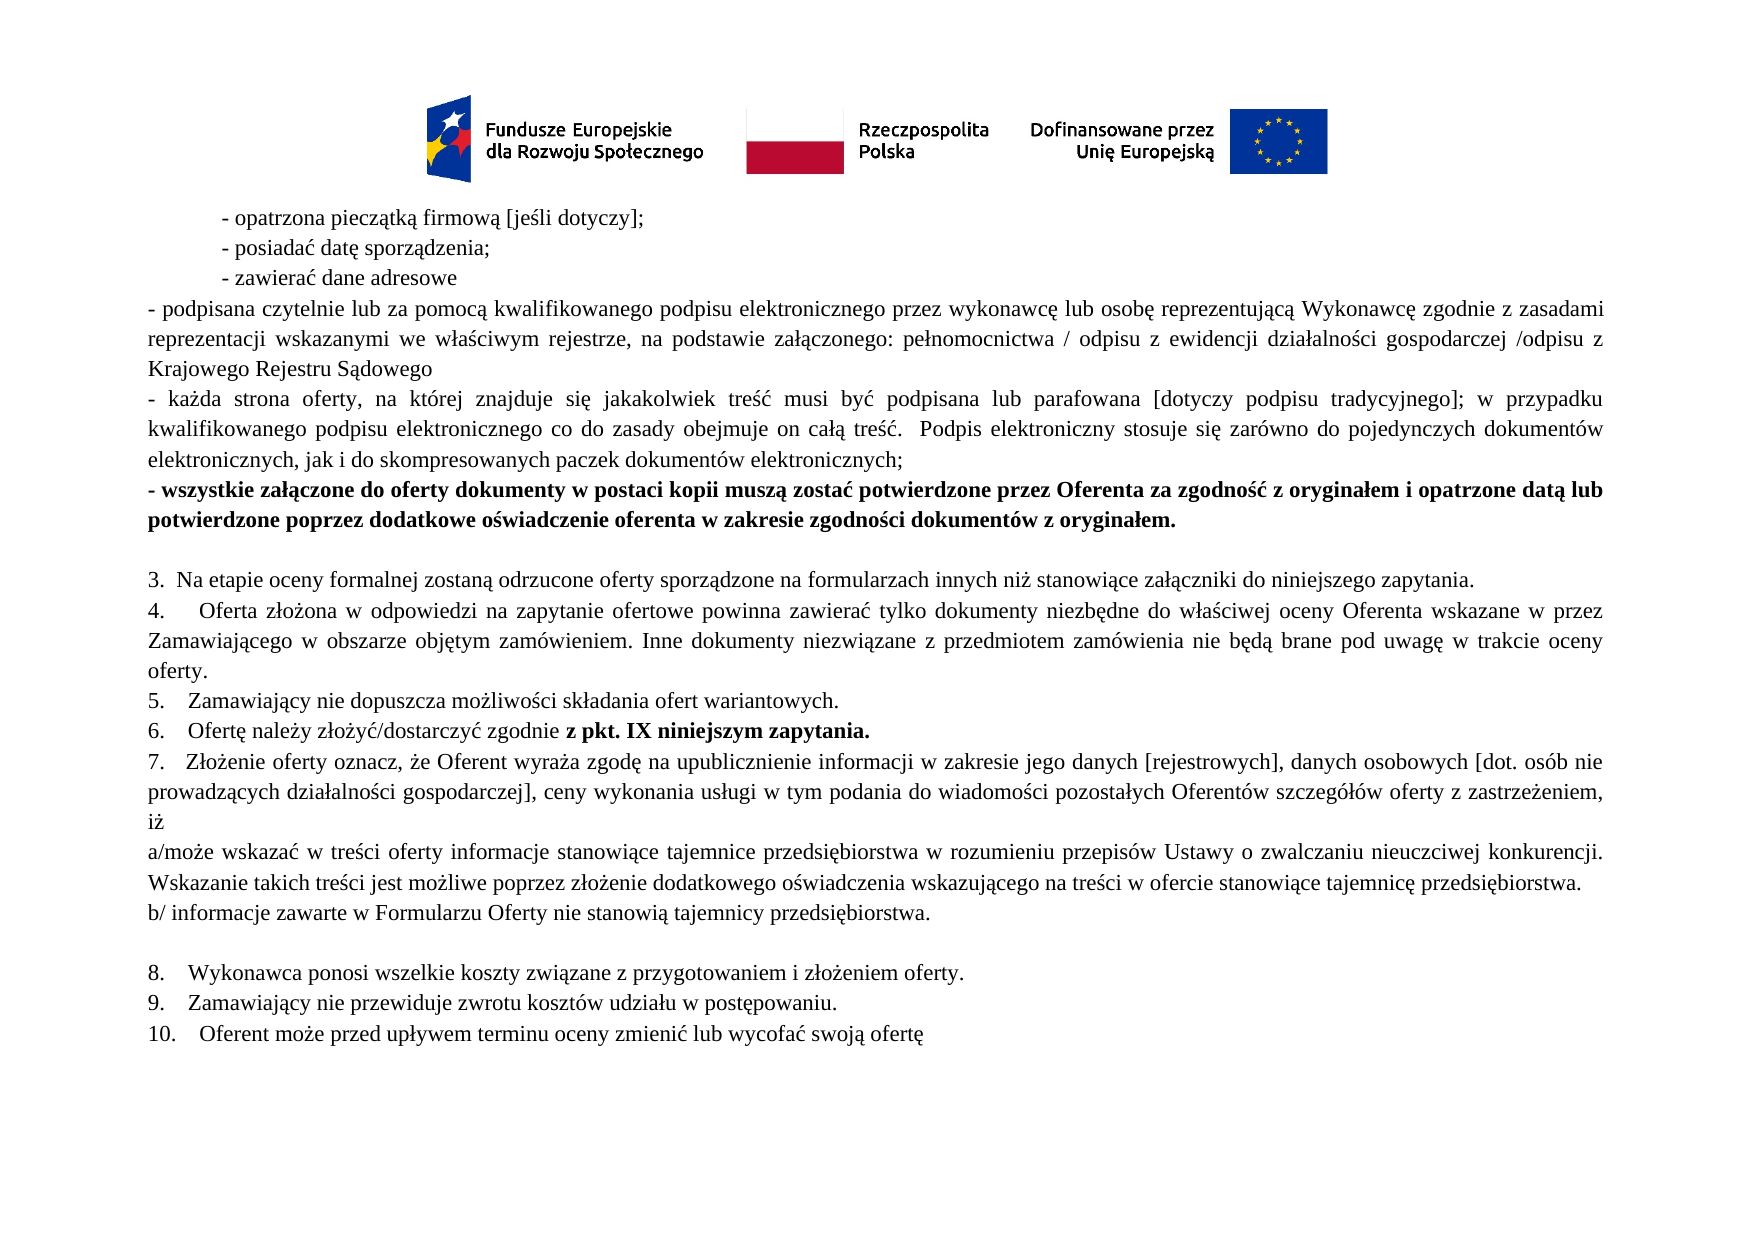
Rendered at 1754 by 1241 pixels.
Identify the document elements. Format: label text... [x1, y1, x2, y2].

text 4. Oferta złożona w odpowiedzi na zapytanie ofertowe powinna zawierać tylko dokumenty niezbędne do właściwej oceny Oferenta wskazane w przez Zamawiającego w obszarze objętym zamówieniem. Inne dokumenty niezwiązane z przedmiotem zamówienia nie będą brane pod uwagę w trakcie oceny oferty. [148, 597, 1606, 683]
text 7. Złożenie oferty oznacz, że Oferent wyraża zgodę na upublicznienie informacji w zakresie jego danych [rejestrowych], danych osobowych [dot. osób nie prowadzących działalności gospodarczej], ceny wykonania usługi w tym podania do wiadomości pozostałych Oferentów szczegółów oferty z zastrzeżeniem, iż [148, 748, 1606, 834]
text - wszystkie załączone do oferty dokumenty w postaci kopii muszą zostać potwierdzone przez Oferenta za zgodność z oryginałem i opatrzone datą lub potwierdzone poprzez dodatkowe oświadczenie oferenta w zakresie zgodności dokumentów z oryginałem. [148, 476, 1606, 532]
text 6. Ofertę należy złożyć/dostarczyć zgodnie z pkt. IX niniejszym zapytania. [148, 717, 1606, 744]
text - każda strona oferty, na której znajduje się jakakolwiek treść musi być podpisana lub parafowana [dotyczy podpisu tradycyjnego]; w przypadku kwalifikowanego podpisu elektronicznego co do zasady obejmuje on całą treść. Podpis elektroniczny stosuje się zarówno do pojedynczych dokumentów elektronicznych, jak i do skompresowanych paczek dokumentów elektronicznych; [148, 385, 1606, 472]
text 5. Zamawiający nie dopuszcza możliwości składania ofert wariantowych. [148, 687, 1606, 714]
text - zawierać dane adresowe [148, 264, 1606, 291]
text 10. Oferent może przed upływem terminu oceny zmienić lub wycofać swoją ofertę [148, 1019, 1606, 1046]
text - opatrzona pieczątką firmową [jeśli dotyczy]; [148, 204, 1606, 230]
text 3. Na etapie oceny formalnej zostaną odrzucone oferty sporządzone na formularzach innych niż stanowiące załączniki do niniejszego zapytania. [148, 566, 1606, 593]
text a/może wskazać w treści oferty informacje stanowiące tajemnice przedsiębiorstwa w rozumieniu przepisów Ustawy o zwalczaniu nieuczciwej konkurencji. Wskazanie takich treści jest możliwe poprzez złożenie dodatkowego oświadczenia wskazującego na treści w ofercie stanowiące tajemnicę przedsiębiorstwa. [148, 838, 1606, 895]
text 9. Zamawiający nie przewiduje zwrotu kosztów udziału w postępowaniu. [148, 989, 1606, 1016]
text - posiadać datę sporządzenia; [148, 234, 1606, 261]
text b/ informacje zawarte w Formularzu Oferty nie stanowią tajemnicy przedsiębiorstwa. [148, 899, 1606, 925]
text 8. Wykonawca ponosi wszelkie koszty związane z przygotowaniem i złożeniem oferty. [148, 959, 1606, 986]
text - podpisana czytelnie lub za pomocą kwalifikowanego podpisu elektronicznego przez wykonawcę lub osobę reprezentującą Wykonawcę zgodnie z zasadami reprezentacji wskazanymi we właściwym rejestrze, na podstawie załączonego: pełnomocnictwa / odpisu z ewidencji działalności gospodarczej /odpisu z Krajowego Rejestru Sądowego [148, 294, 1606, 381]
picture [405, 73, 1349, 204]
